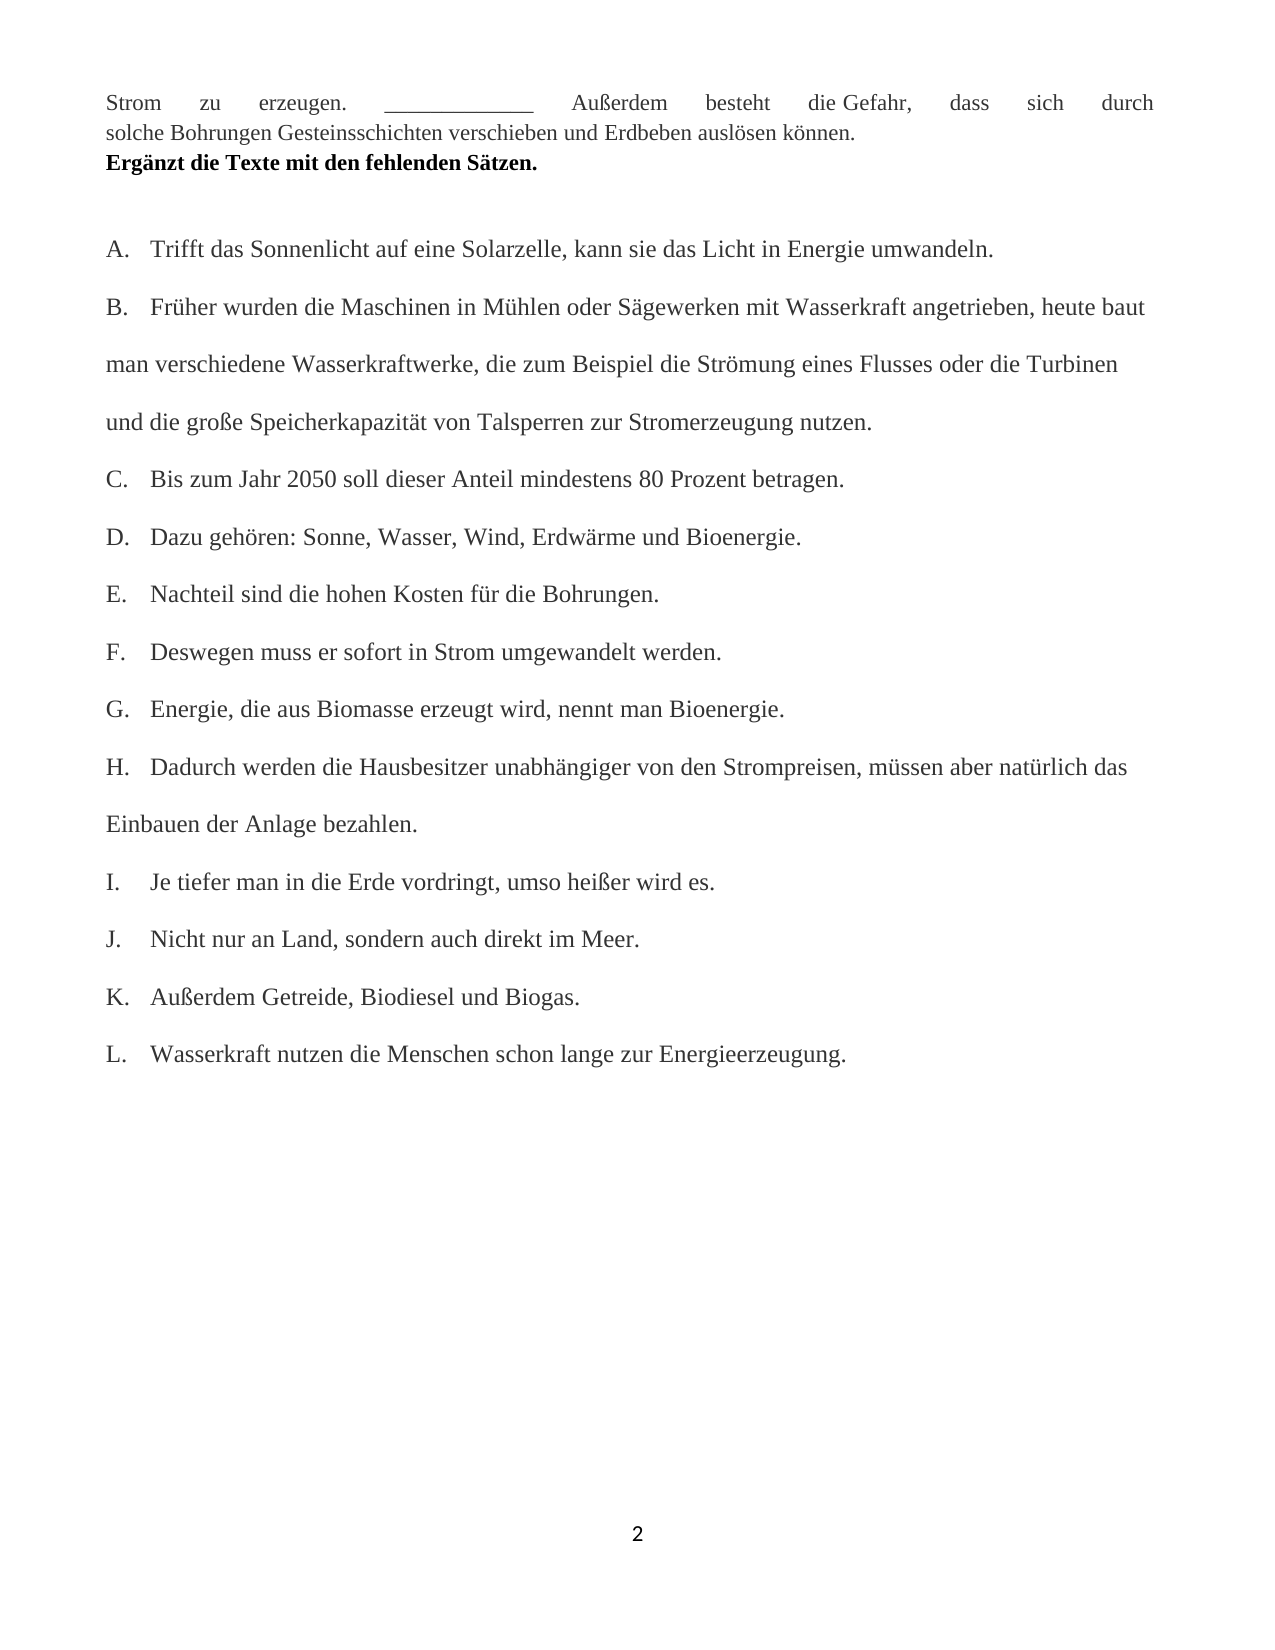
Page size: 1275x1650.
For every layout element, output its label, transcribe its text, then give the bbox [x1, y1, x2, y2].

list Nicht nur an Land, sondern auch direkt im Meer. [106, 924, 1154, 953]
list Je tiefer man in die Erde vordringt, umso heißer wird es. [106, 867, 1154, 896]
list Wasserkraft nutzen die Menschen schon lange zur Energieerzeugung. [106, 1039, 1154, 1068]
list Dadurch werden die Hausbesitzer unabhängiger von den Strompreisen, müssen aber natürlich das Einbauen der Anlage bezahlen. [106, 752, 1154, 838]
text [106, 89, 1154, 145]
list Trifft das Sonnenlicht auf eine Solarzelle, kann sie das Licht in Energie umwandeln. [106, 234, 1154, 263]
list Dazu gehören: Sonne, Wasser, Wind, Erdwärme und Bioenergie. [106, 522, 1154, 551]
list Außerdem Getreide, Biodiesel und Biogas. [106, 982, 1154, 1011]
text Ergänzt die Texte mit den fehlenden Sätzen. [106, 149, 1154, 175]
list Nachteil sind die hohen Kosten für die Bohrungen. [106, 579, 1154, 608]
list Energie, die aus Biomasse erzeugt wird, nennt man Bioenergie. [106, 694, 1154, 723]
list Bis zum Jahr 2050 soll dieser Anteil mindestens 80 Prozent betragen. [106, 464, 1154, 493]
list Früher wurden die Maschinen in Mühlen oder Sägewerken mit Wasserkraft angetrieben, heute baut man verschiedene Wasserkraftwerke, die zum Beispiel die Strömung eines Flusses oder die Turbinen und die große Speicherkapazität von Talsperren zur Stromerzeugung nutzen. [106, 292, 1154, 436]
list Deswegen muss er sofort in Strom umgewandelt werden. [106, 637, 1154, 666]
